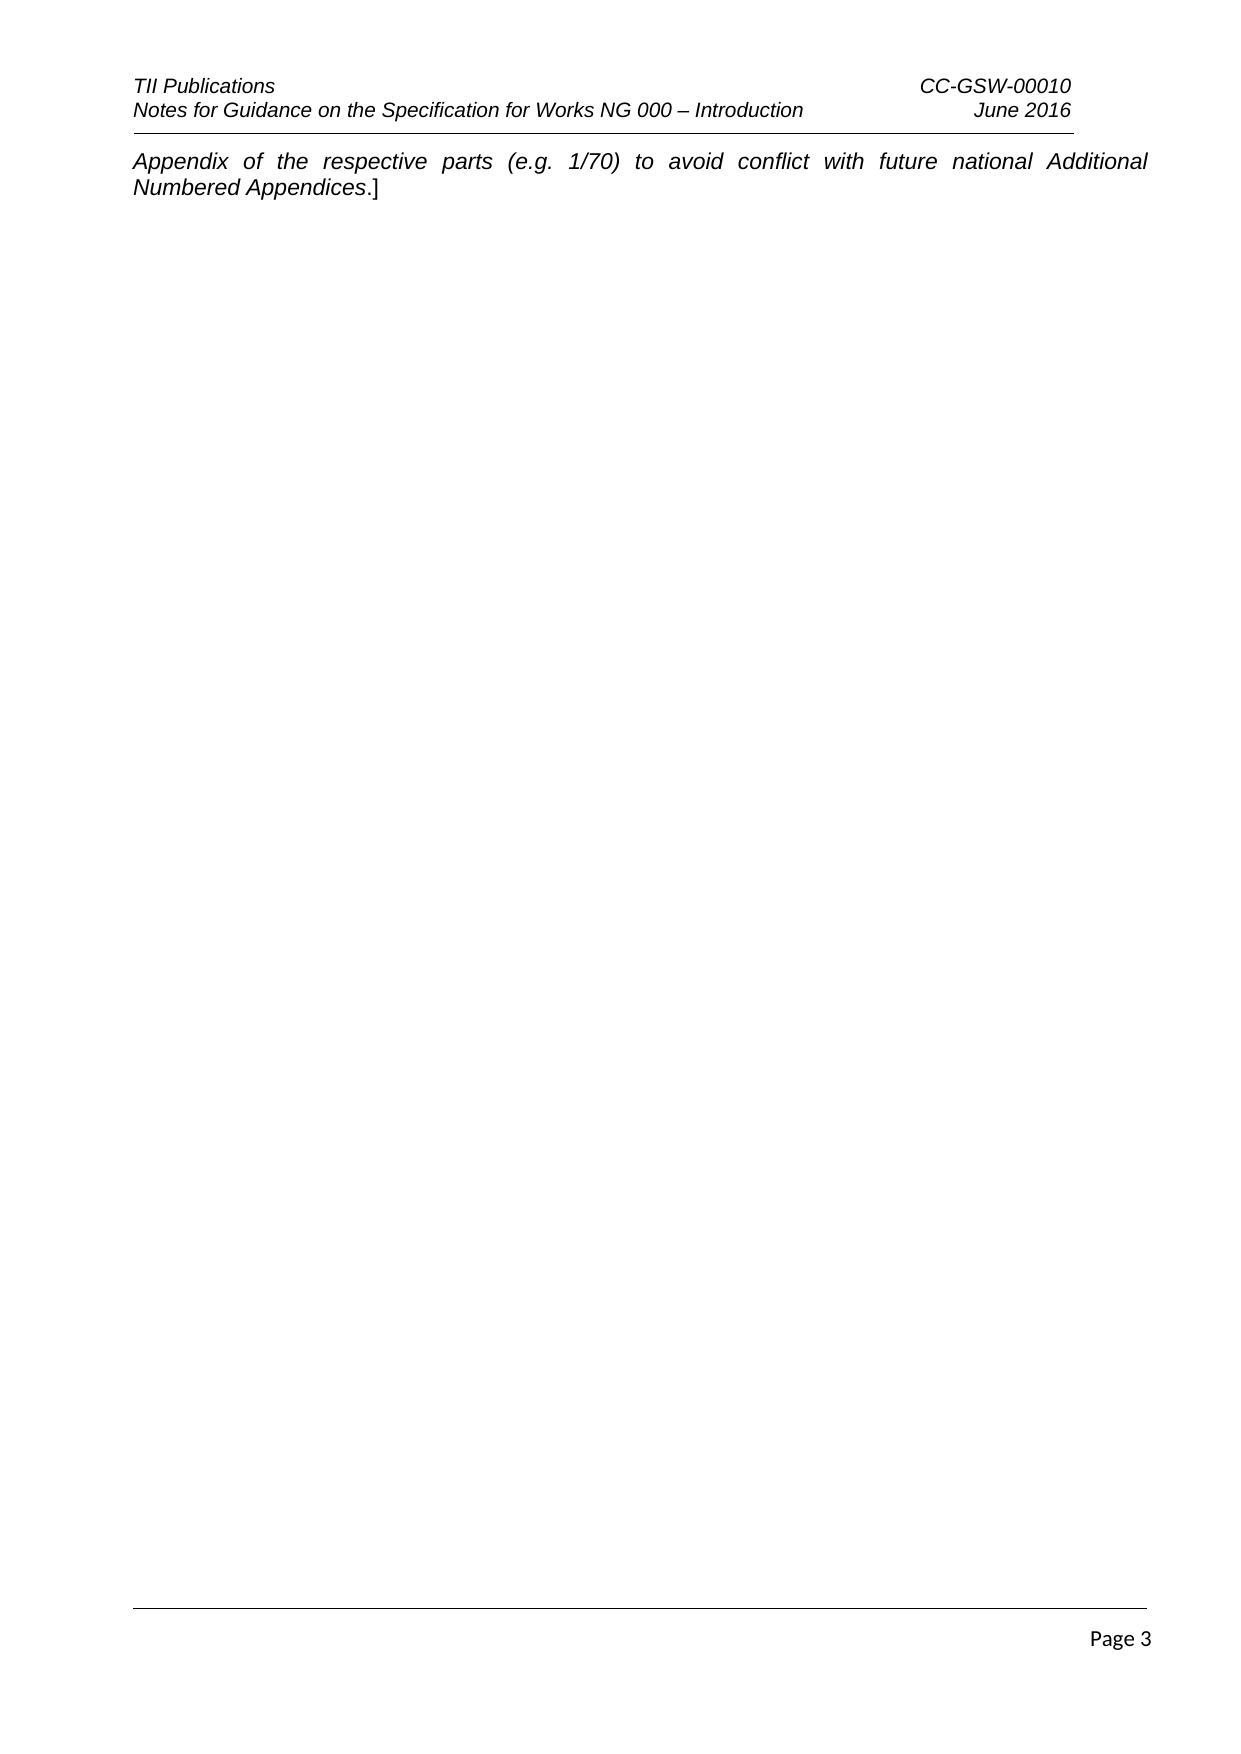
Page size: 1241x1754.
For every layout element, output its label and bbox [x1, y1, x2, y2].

text [133, 148, 1152, 200]
